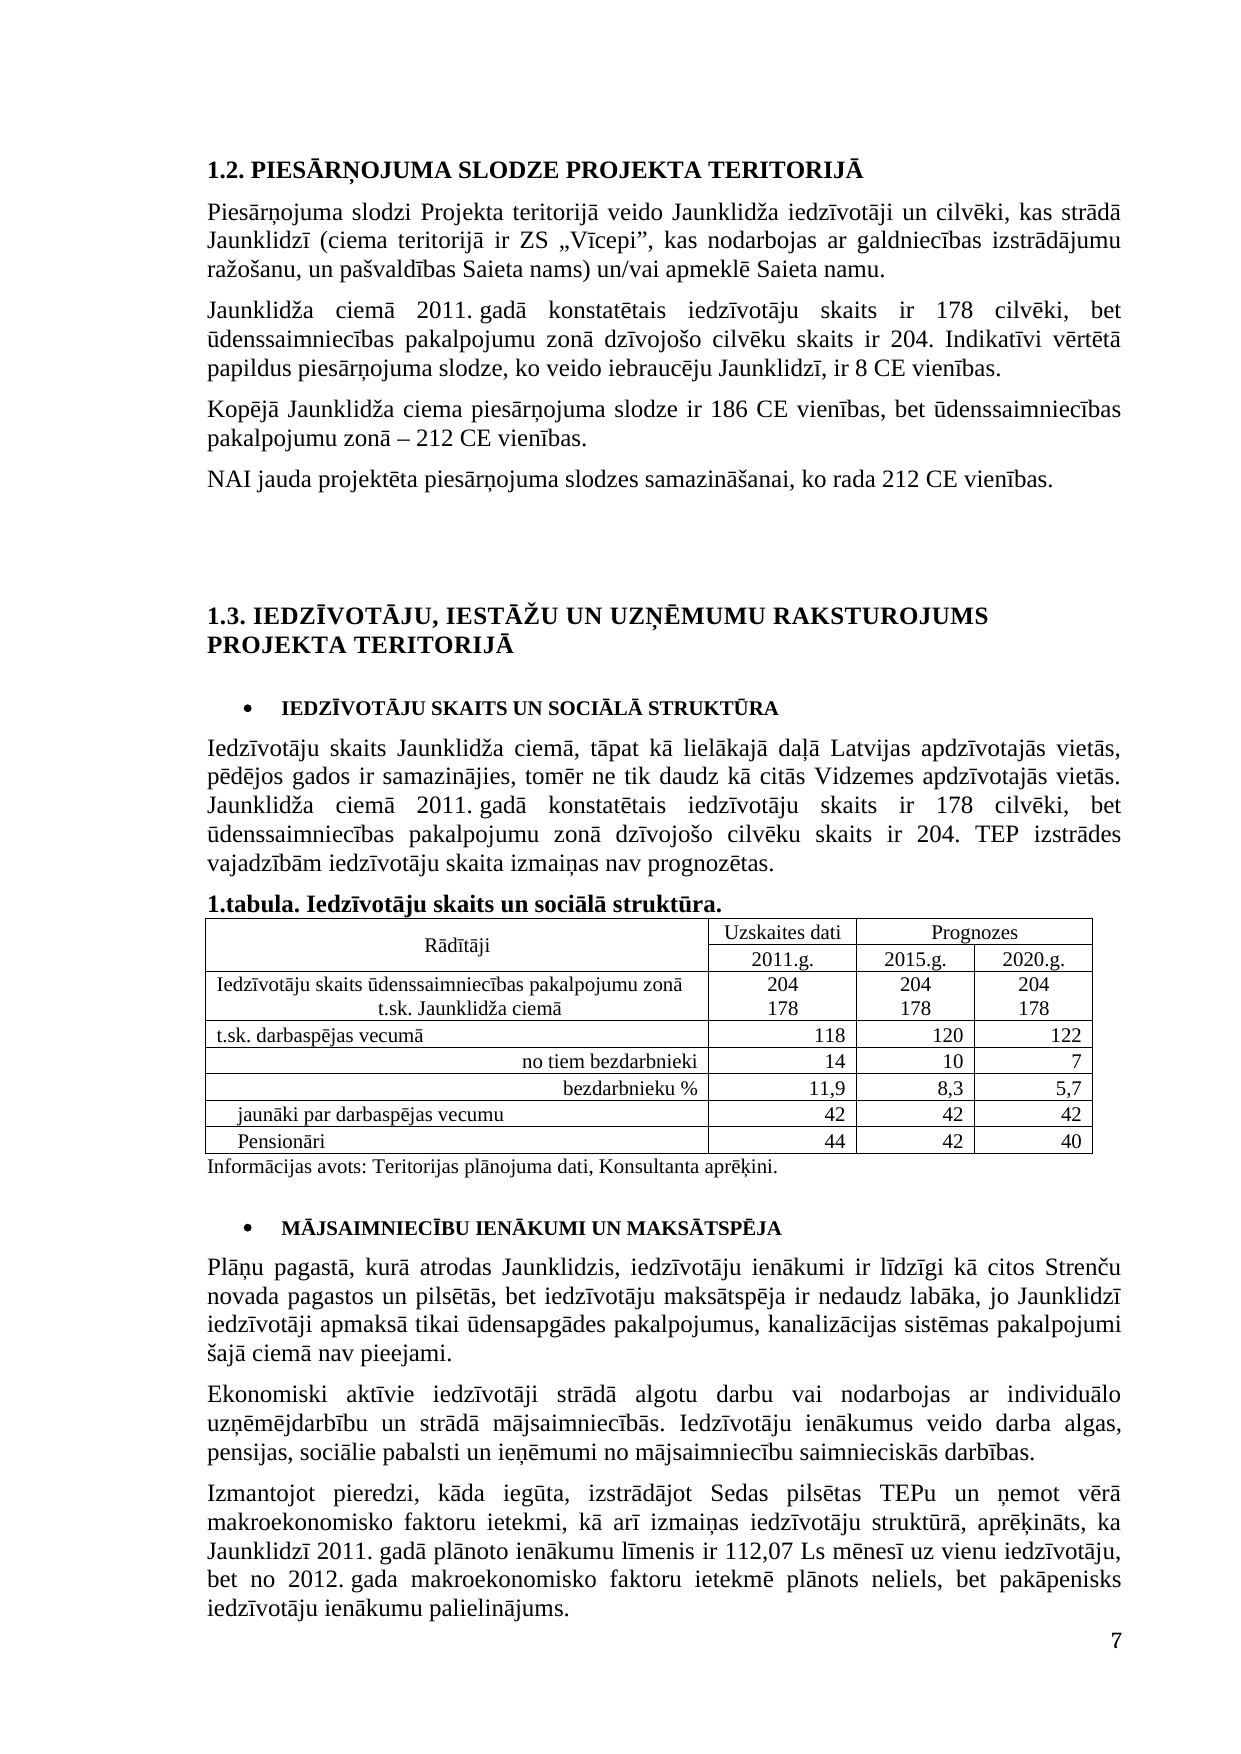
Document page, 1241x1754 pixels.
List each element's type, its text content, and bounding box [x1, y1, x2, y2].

table_header Prognozes [857, 919, 1092, 944]
table_cell 8,3 [857, 1074, 974, 1100]
list MĀJSAIMNIECĪBU IENĀKUMI UN MAKSĀTSPĒJA [244, 1215, 1122, 1239]
text 1.2. PIESĀRŅOJUMA SLODZE PROJEKTA TERITORIJĀ [207, 156, 1122, 184]
table_cell 204 178 [975, 972, 1092, 1020]
table_cell bezdarbnieku % [206, 1074, 708, 1100]
table_header Rādītāji [206, 919, 708, 971]
subtitle 1.3. IEDZĪVOTĀJU, IESTĀŽU UN UZŅĒMUMU RAKSTUROJUMS PROJEKTA TERITORIJĀ [207, 601, 1122, 659]
text Piesārņojuma slodzi Projekta teritorijā veido Jaunklidža iedzīvotāji un cilvēki, kas strādā Jaunklidzī (ciema teritorijā ir ZS „Vīcepi”, kas nodarbojas ar galdniecības izstrādājumu ražošanu, un pašvaldības Saieta nams) un/vai apmeklē Saieta namu. [207, 197, 1122, 283]
table_cell 120 [857, 1021, 974, 1047]
list IEDZĪVOTĀJU SKAITS UN SOCIĀLĀ STRUKTŪRA [244, 696, 1122, 720]
table_cell 42 [857, 1101, 974, 1126]
table_cell 122 [975, 1021, 1092, 1047]
table_cell 10 [857, 1048, 974, 1073]
text 1.tabula. Iedzīvotāju skaits un sociālā struktūra. [207, 889, 1122, 918]
text Plāņu pagastā, kurā atrodas Jaunklidzis, iedzīvotāju ienākumi ir līdzīgi kā citos Strenču novada pagastos un pilsētās, bet iedzīvotāju maksātspēja ir nedaudz labāka, jo Jaunklidzī iedzīvotāji apmaksā tikai ūdensapgādes pakalpojumus, kanalizācijas sistēmas pakalpojumi šajā ciemā nav pieejami. [207, 1252, 1122, 1367]
text Informācijas avots: Teritorijas plānojuma dati, Konsultanta aprēķini. [207, 1154, 1122, 1178]
table_cell 204 178 [857, 972, 974, 1020]
table_cell 7 [975, 1048, 1092, 1073]
table_cell 40 [975, 1127, 1092, 1153]
text Izmantojot pieredzi, kāda iegūta, izstrādājot Sedas pilsētas TEPu un ņemot vērā makroekonomisko faktoru ietekmi, kā arī izmaiņas iedzīvotāju struktūrā, aprēķināts, ka Jaunklidzī 2011. gadā plānoto ienākumu līmenis ir 112,07 Ls mēnesī uz vienu iedzīvotāju, bet no 2012. gada makroekonomisko faktoru ietekmē plānots neliels, bet pakāpenisks iedzīvotāju ienākumu palielinājums. [207, 1478, 1122, 1622]
text Jaunklidža ciemā 2011. gadā konstatētais iedzīvotāju skaits ir 178 cilvēki, bet ūdenssaimniecības pakalpojumu zonā dzīvojošo cilvēku skaits ir 204. Indikatīvi vērtētā papildus piesārņojuma slodze, ko veido iebraucēju Jaunklidzī, ir 8 CE vienības. [207, 296, 1122, 382]
table_cell 5,7 [975, 1074, 1092, 1100]
table_cell 42 [975, 1101, 1092, 1126]
table_cell 2020.g. [975, 945, 1092, 971]
table_cell 2015.g. [857, 945, 974, 971]
text Kopējā Jaunklidža ciema piesārņojuma slodze ir 186 CE vienības, bet ūdenssaimniecības pakalpojumu zonā – 212 CE vienības. [207, 394, 1122, 452]
table_cell t.sk. darbaspējas vecumā [206, 1021, 708, 1047]
text Iedzīvotāju skaits Jaunklidža ciemā, tāpat kā lielākajā daļā Latvijas apdzīvotajās vietās, pēdējos gados ir samazinājies, tomēr ne tik daudz kā citās Vidzemes apdzīvotajās vietās. Jaunklidža ciemā 2011. gadā konstatētais iedzīvotāju skaits ir 178 cilvēki, bet ūdenssaimniecības pakalpojumu zonā dzīvojošo cilvēku skaits ir 204. TEP izstrādes vajadzībām iedzīvotāju skaita izmaiņas nav prognozētas. [207, 733, 1122, 876]
table_cell jaunāki par darbaspējas vecumu [206, 1101, 708, 1126]
table_cell 14 [709, 1048, 856, 1073]
table_cell 42 [709, 1101, 856, 1126]
table_cell 42 [857, 1127, 974, 1153]
table_header Uzskaites dati [709, 919, 856, 944]
table_cell 204 178 [709, 972, 856, 1020]
table_cell 2011.g. [709, 945, 856, 971]
table_cell 44 [709, 1127, 856, 1153]
table_cell 118 [709, 1021, 856, 1047]
table_cell no tiem bezdarbnieki [206, 1048, 708, 1073]
text Ekonomiski aktīvie iedzīvotāji strādā algotu darbu vai nodarbojas ar individuālo uzņēmējdarbību un strādā mājsaimniecībās. Iedzīvotāju ienākumus veido darba algas, pensijas, sociālie pabalsti un ieņēmumi no mājsaimniecību saimnieciskās darbības. [207, 1379, 1122, 1466]
table_cell Pensionāri [206, 1127, 708, 1153]
table_cell Iedzīvotāju skaits ūdenssaimniecības pakalpojumu zonā t.sk. Jaunklidža ciemā [206, 972, 708, 1020]
text NAI jauda projektēta piesārņojuma slodzes samazināšanai, ko rada 212 CE vienības. [207, 464, 1122, 493]
table_cell 11,9 [709, 1074, 856, 1100]
